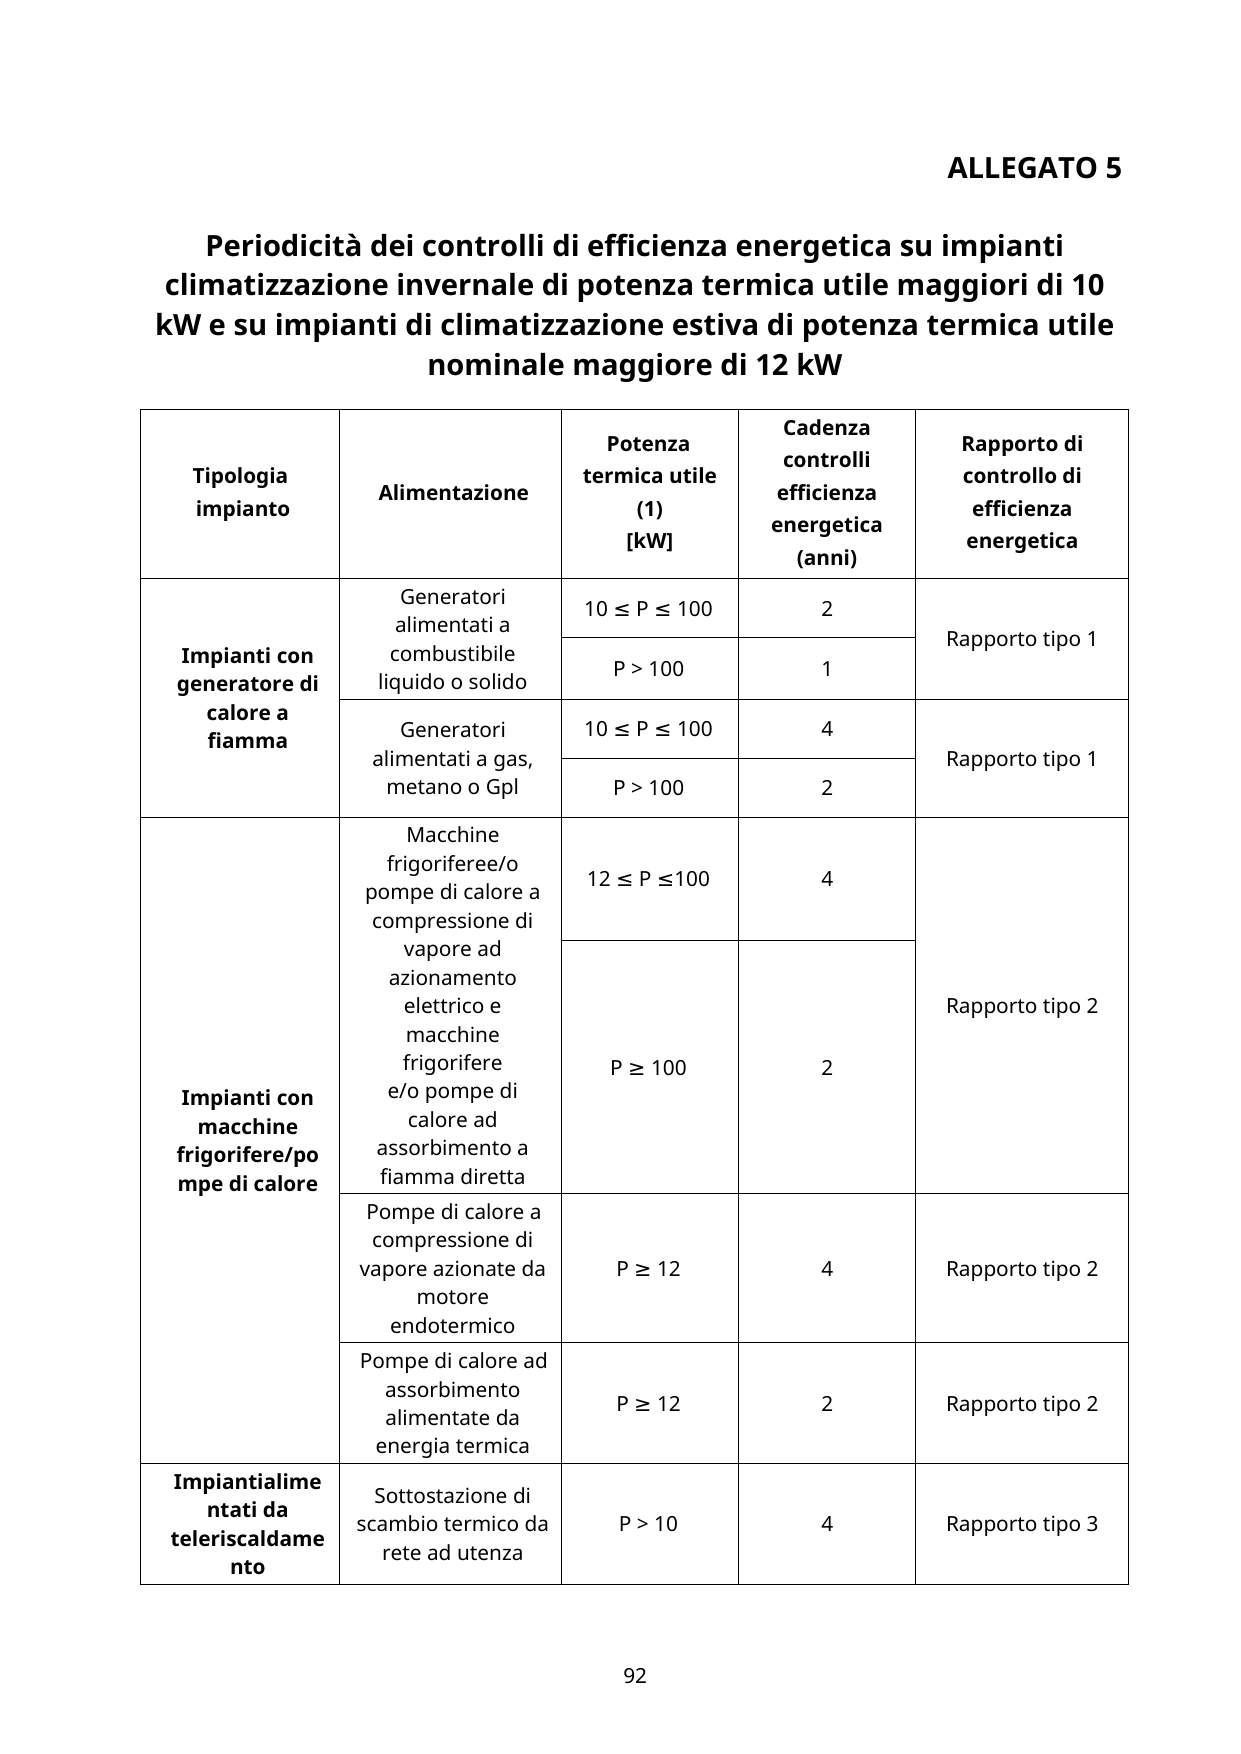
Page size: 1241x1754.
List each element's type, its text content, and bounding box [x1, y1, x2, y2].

text Periodicità dei controlli di efficienza energetica su impianti climatizzazione invernale dipotenza termica utile maggiori di 10 kW e su impianti di climatizzazione estiva di potenzatermica utile nominale maggiore di 12 kW [148, 225, 1122, 384]
table_cell P ≥ 100 [562, 941, 738, 1193]
table_cell 2 [739, 1343, 915, 1463]
table_cell Sottostazione di scambio termico da rete ad utenza [340, 1464, 561, 1583]
table_cell P ≥ 12 [562, 1343, 738, 1463]
table_cell 4 [739, 700, 915, 758]
table_header Rapporto di controllo di efficienza energetica [916, 410, 1128, 578]
table_cell P > 100 [562, 759, 738, 817]
table_cell 2 [739, 941, 915, 1193]
table_cell Pompe di calore a compressione di vapore azionate da motore endotermico [340, 1194, 561, 1342]
table_cell Rapporto tipo 3 [916, 1464, 1128, 1583]
table_header Alimentazione [340, 410, 561, 578]
table_cell 10 ≤ P ≤ 100 [562, 579, 738, 637]
table_header Potenza termica utile (1) [kW] [562, 410, 738, 578]
table_cell P > 100 [562, 638, 738, 698]
table_cell 4 [739, 818, 915, 940]
table_cell Rapporto tipo 2 [916, 1194, 1128, 1342]
table_cell 10 ≤ P ≤ 100 [562, 700, 738, 758]
table_cell Pompe di calore ad assorbimento alimentate da energia termica [340, 1343, 561, 1463]
table_cell Generatori alimentati a gas, metano o Gpl [340, 700, 561, 817]
table_cell Macchine frigoriferee/o pompe di calore a compressione di vapore ad azionamento elettrico e macchine frigorifere e/o pompe di calore ad assorbimento a fiamma diretta [340, 818, 561, 1193]
text ALLEGATO 5 [148, 148, 1122, 187]
table_cell Impianti con generatore di calore a fiamma [141, 579, 339, 817]
table_cell 12 ≤ P ≤100 [562, 818, 738, 940]
table_cell Rapporto tipo 1 [916, 579, 1128, 698]
table_cell Impiantialimentati da teleriscaldamento [141, 1464, 339, 1583]
table_cell P ≥ 12 [562, 1194, 738, 1342]
table_cell 2 [739, 579, 915, 637]
table_header Cadenza controlli efficienza energetica (anni) [739, 410, 915, 578]
table_cell Rapporto tipo 2 [916, 1343, 1128, 1463]
table_cell Rapporto tipo 2 [916, 818, 1128, 1193]
table_cell 2 [739, 759, 915, 817]
table_cell Generatori alimentati a combustibile liquido o solido [340, 579, 561, 698]
table_cell 4 [739, 1464, 915, 1583]
table_cell 1 [739, 638, 915, 698]
table_cell Rapporto tipo 1 [916, 700, 1128, 817]
table_cell Impianti con macchine frigorifere/pompe di calore [141, 818, 339, 1463]
table_header Tipologia impianto [141, 410, 339, 578]
table_cell P > 10 [562, 1464, 738, 1583]
table_cell 4 [739, 1194, 915, 1342]
